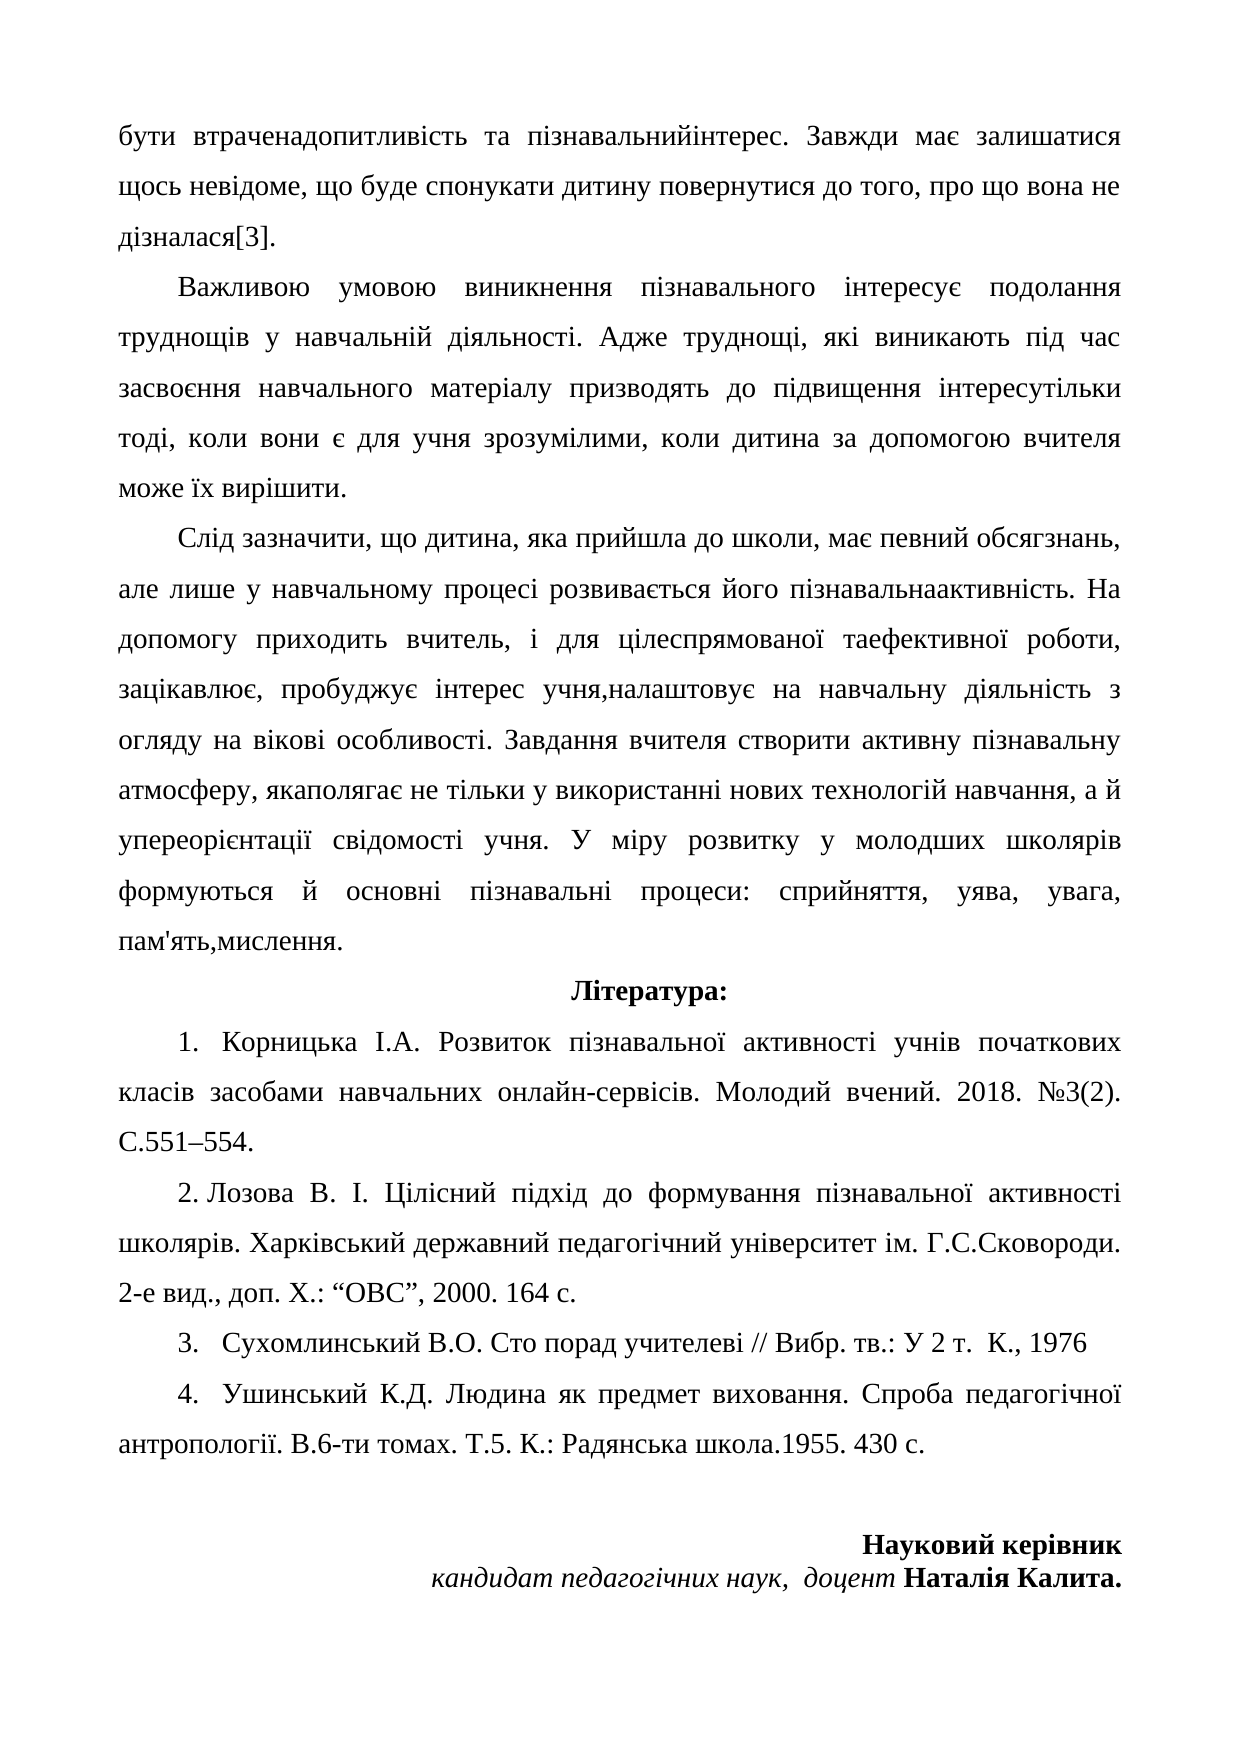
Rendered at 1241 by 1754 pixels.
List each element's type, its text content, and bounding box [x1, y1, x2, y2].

text Важливою умовою виникнення пізнавального інтересує подолання труднощів у навчальній діяльності. Адже труднощі, які виникають під час засвоєння навчального матеріалу призводять до підвищення інтересутільки тоді, коли вони є для учня зрозумілими, коли дитина за допомогою вчителя може їх вирішити. [118, 269, 1122, 504]
text кандидат педагогічних наук, доцент Наталія Калита. [118, 1560, 1122, 1594]
list Корницька І.А. Розвиток пізнавальної активності учнів початкових класів засобами навчальних онлайн-сервісів. Молодий вчений. 2018. №3(2). С.551–554. [118, 1024, 1122, 1074]
list Ушинський К.Д. Людина як предмет виховання. Спроба педагогічної антропології. В.6-ти томах. Т.5. К.: Радянська школа.1955. 430 с. [118, 1376, 1122, 1460]
list Корницька І.А. Розвиток пізнавальної активності учнів початкових класів засобами навчальних онлайн-сервісів. Молодий вчений. 2018. №3(2). С.551–554. [118, 1108, 1122, 1158]
list Сухомлинський В.О. Сто порад учителеві // Вибр. тв.: У 2 т. К., 1976 [118, 1326, 1122, 1359]
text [118, 118, 1122, 252]
text Література: [118, 973, 1122, 1007]
list Лозова В. І. Цілісний підхід до формування пізнавальної активності школярів. Харківський державний педагогічний університет ім. Г.С.Сковороди. 2-е вид., доп. Х.: “ОВС”, 2000. 164 с. [118, 1175, 1122, 1309]
text Науковий керівник [118, 1527, 1122, 1560]
text Слід зазначити, що дитина, яка прийшла до школи, має певний обсягзнань, але лише у навчальному процесі розвивається його пізнавальнаактивність. На допомогу приходить вчитель, і для цілеспрямованої таефективної роботи, зацікавлює, пробуджує інтерес учня,налаштовує на навчальну діяльність з огляду на вікові особливості. Завдання вчителя створити активну пізнавальну атмосферу, якаполягає не тільки у використанні нових технологій навчання, а й упереорієнтації свідомості учня. У міру розвитку у молодших школярів формуються й основні пізнавальні процеси: сприйняття, уява, увага, пам'ять,мислення. [118, 521, 1122, 957]
